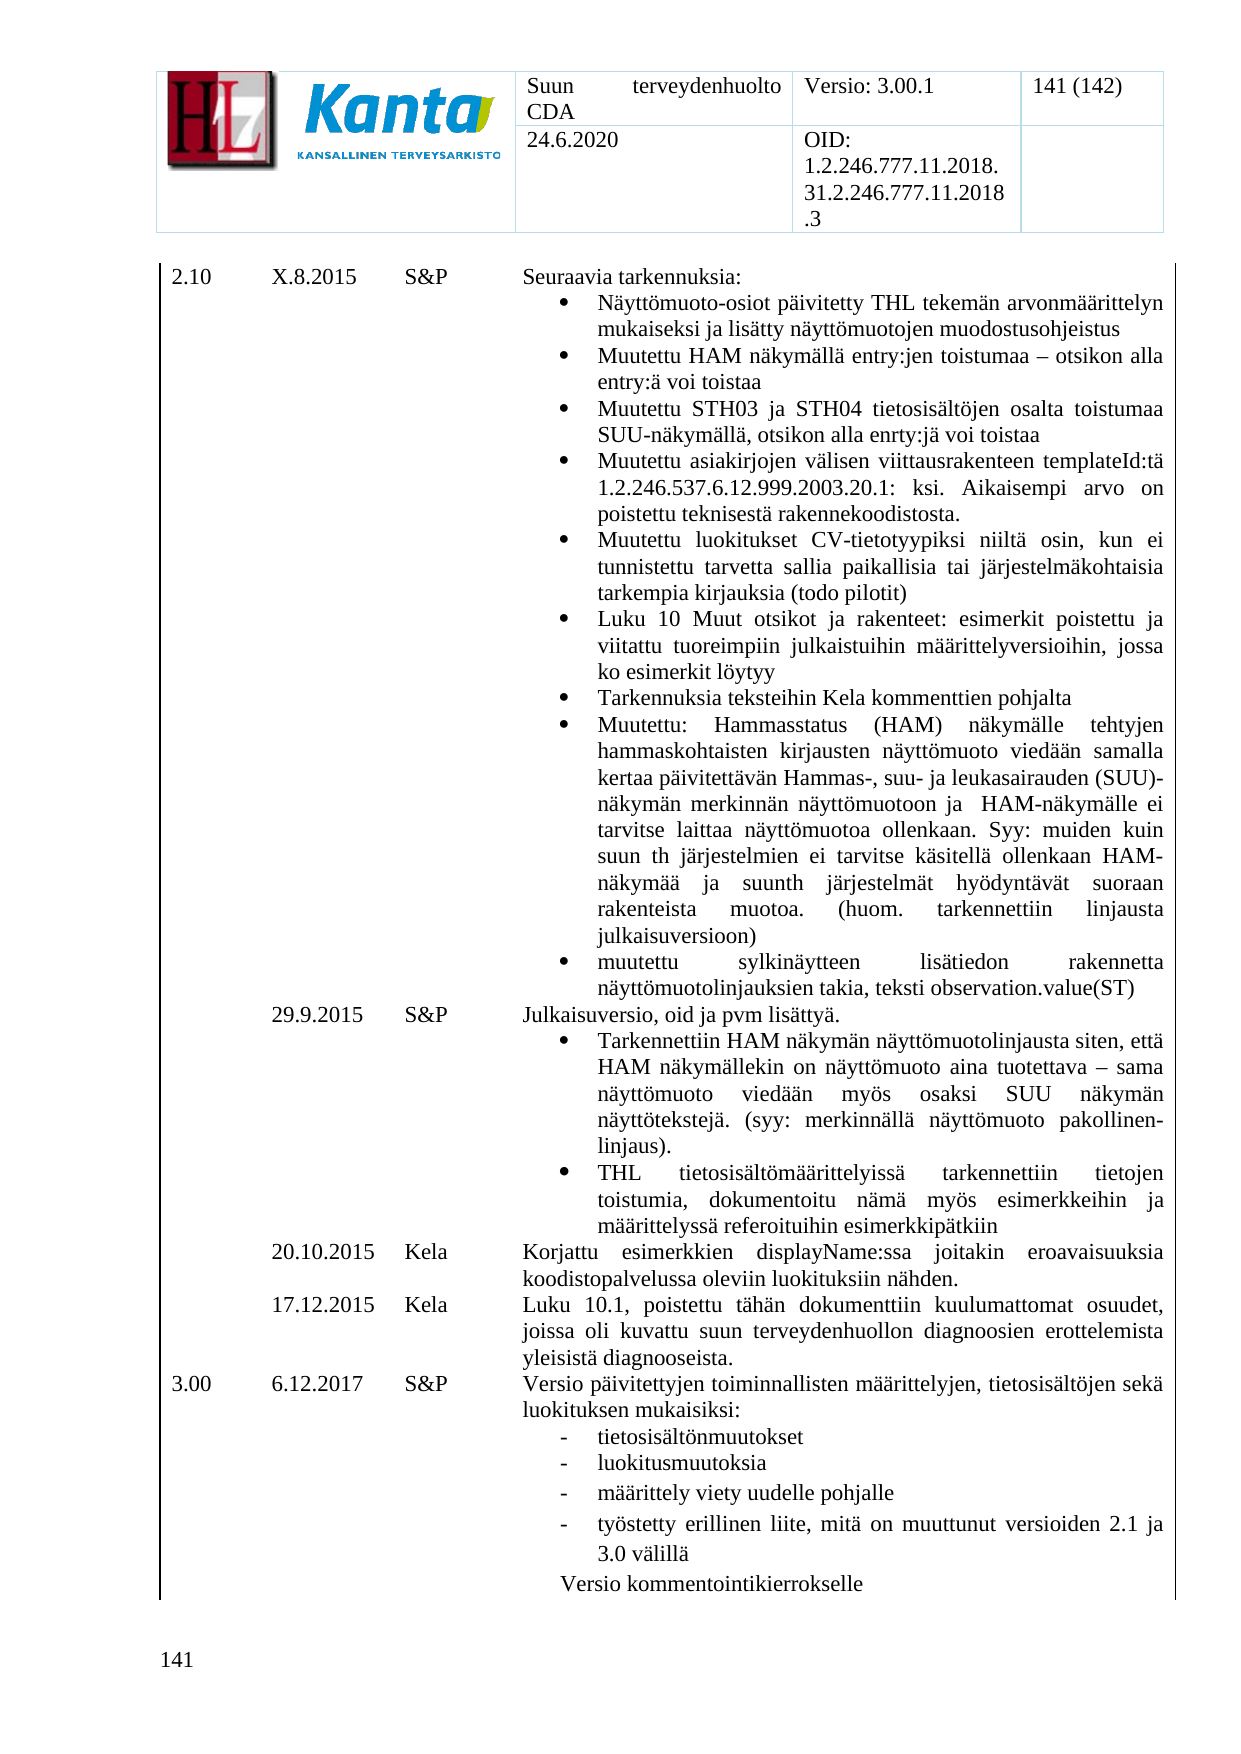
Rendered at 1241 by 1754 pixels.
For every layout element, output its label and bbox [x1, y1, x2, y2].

picture [167, 71, 279, 171]
picture [297, 84, 501, 159]
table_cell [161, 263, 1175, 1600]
picture [323, 84, 337, 100]
